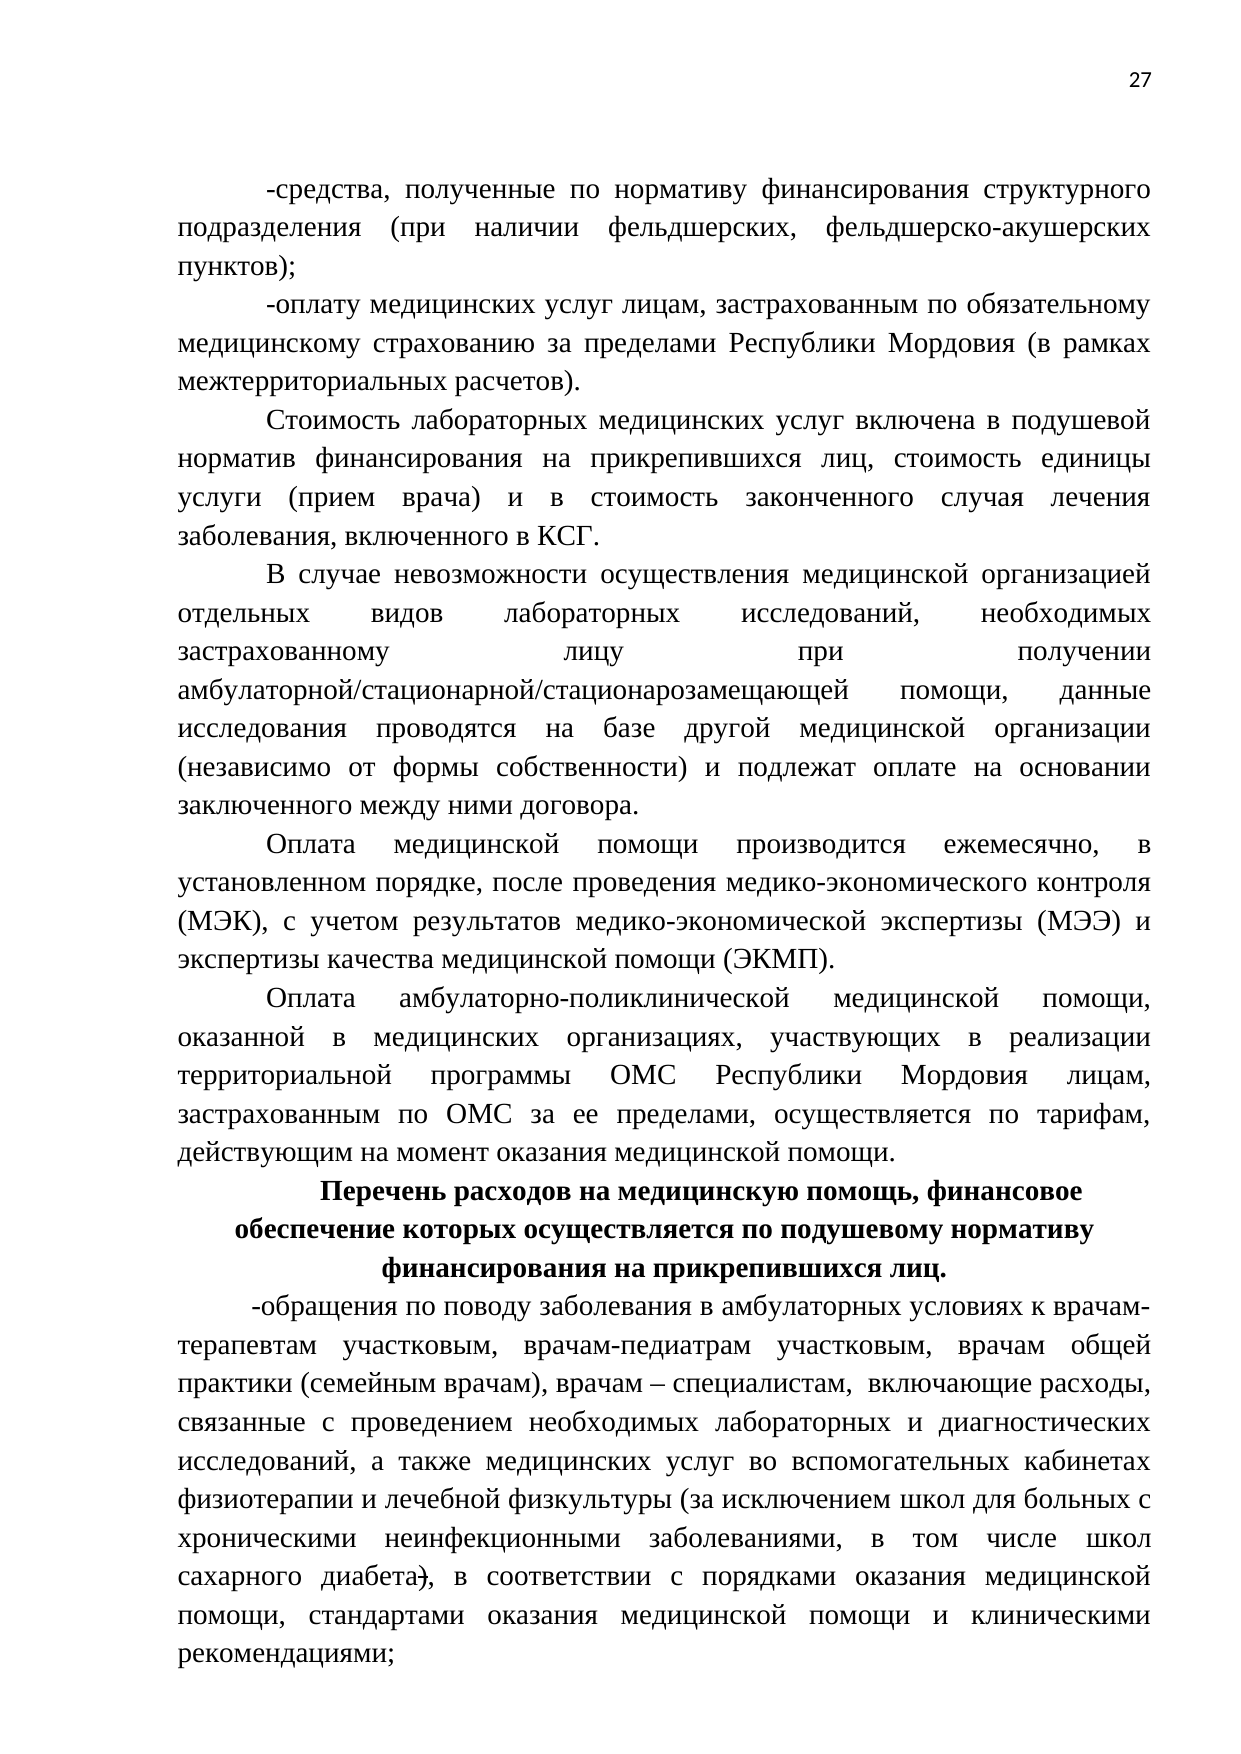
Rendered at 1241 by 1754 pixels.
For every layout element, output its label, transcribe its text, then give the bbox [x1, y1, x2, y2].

text Оплата медицинской помощи производится ежемесячно, в установленном порядке, после проведения медико-экономического контроля (МЭК), с учетом результатов медико-экономической экспертизы (МЭЭ) и экспертизы качества медицинской помощи (ЭКМП). [177, 826, 1152, 975]
text -оплату медицинских услуг лицам, застрахованным по обязательному медицинскому страхованию за пределами Республики Мордовия (в рамках межтерриториальных расчетов). [177, 286, 1152, 397]
text В случае невозможности осуществления медицинской организацией отдельных видов лабораторных исследований, необходимых застрахованному лицу при получении амбулаторной/стационарной/стационарозамещающей помощи, данные исследования проводятся на базе другой медицинской организации (независимо от формы собственности) и подлежат оплате на основании заключенного между ними договора. [177, 556, 1152, 821]
text -обращения по поводу заболевания в амбулаторных условиях к врачам-терапевтам участковым, врачам-педиатрам участковым, врачам общей практики (семейным врачам), врачам – специалистам, включающие расходы, связанные с проведением необходимых лабораторных и диагностических исследований, а также медицинских услуг во вспомогательных кабинетах физиотерапии и лечебной физкультуры (за исключением школ для больных с хроническими неинфекционными заболеваниями, в том числе школ сахарного диабета), в соответствии с порядками оказания медицинской помощи, стандартами оказания медицинской помощи и клиническими рекомендациями; [177, 1288, 1152, 1669]
text -средства, полученные по нормативу финансирования структурного подразделения (при наличии фельдшерских, фельдшерско-акушерских пунктов); [177, 171, 1152, 281]
text Перечень расходов на медицинскую помощь, финансовое обеспечение которых осуществляется по подушевому нормативу финансирования на прикрепившихся лиц. [177, 1173, 1152, 1283]
text Оплата амбулаторно-поликлинической медицинской помощи, оказанной в медицинских организациях, участвующих в реализации территориальной программы ОМС Республики Мордовия лицам, застрахованным по ОМС за ее пределами, осуществляется по тарифам, действующим на момент оказания медицинской помощи. [177, 980, 1152, 1168]
text Стоимость лабораторных медицинских услуг включена в подушевой норматив финансирования на прикрепившихся лиц, стоимость единицы услуги (прием врача) и в стоимость законченного случая лечения заболевания, включенного в КСГ. [177, 402, 1152, 551]
